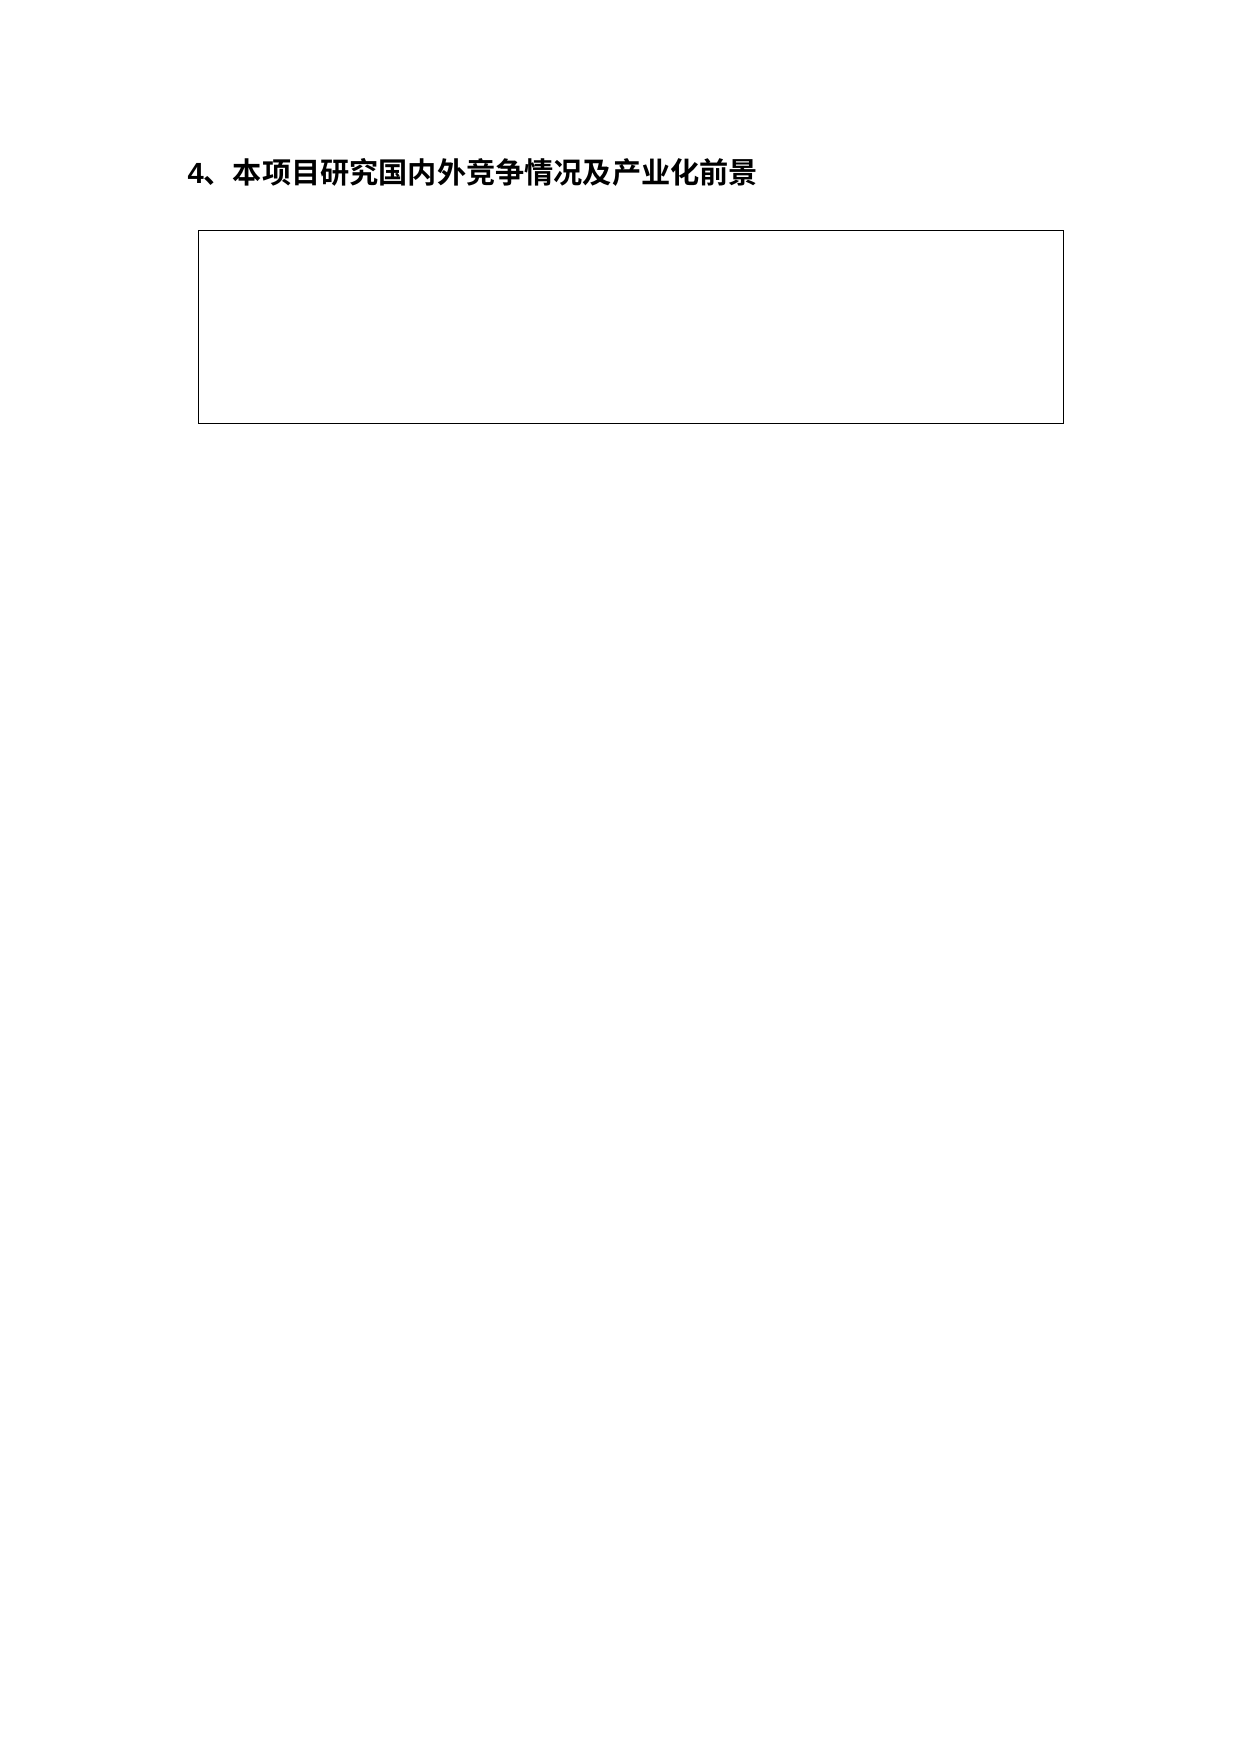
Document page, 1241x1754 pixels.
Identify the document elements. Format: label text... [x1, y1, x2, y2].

subtitle 4、本项目研究国内外竞争情况及产业化前景（文档标题） [187, 150, 1053, 192]
